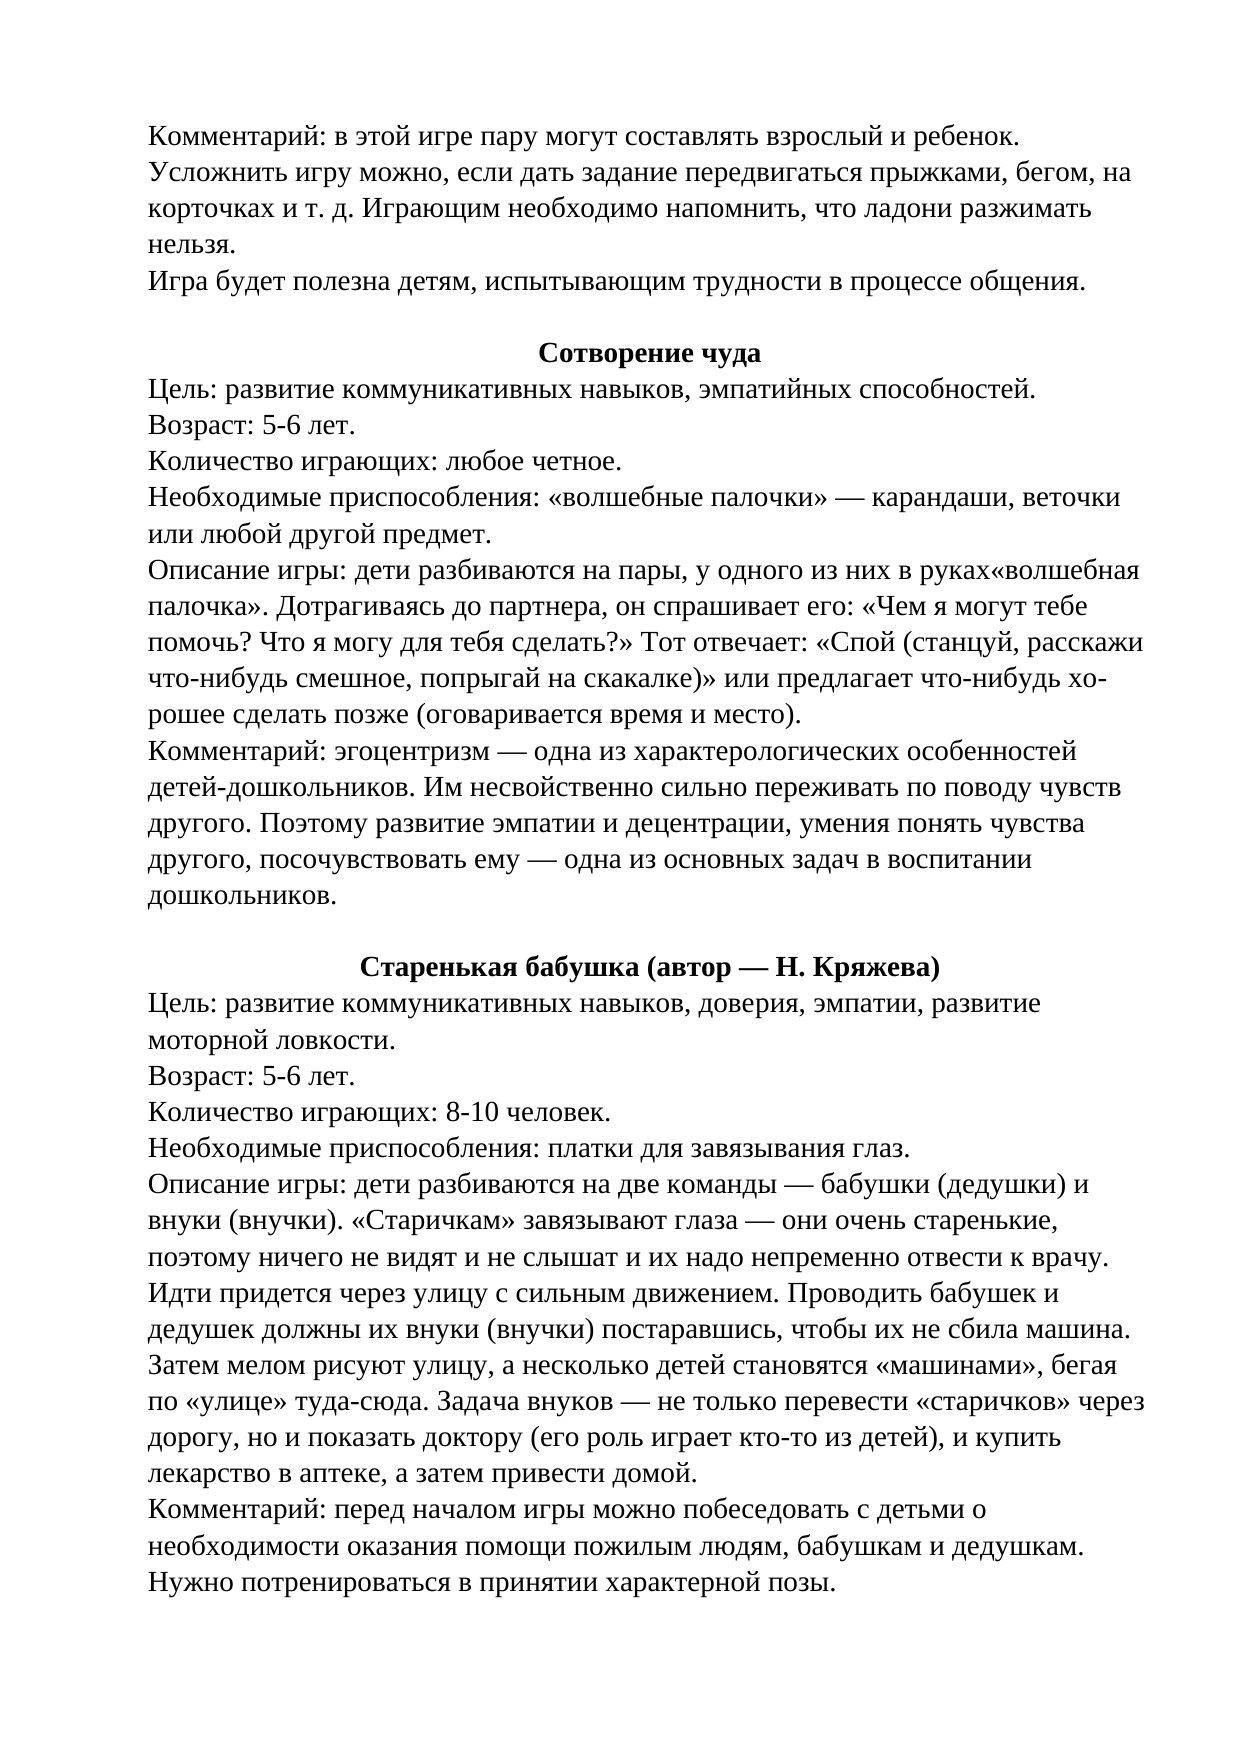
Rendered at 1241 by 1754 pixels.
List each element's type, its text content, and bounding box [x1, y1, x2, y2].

text Количество играющих: любое четное. [148, 443, 1152, 477]
text Комментарий: перед началом игры можно побеседовать с детьми о необходимости оказания помощи пожилым людям, бабушкам и дедушкам. Нужно потренироваться в принятии характерной позы. [148, 1492, 1152, 1597]
text Комментарий: в этой игре пару могут составлять взрослый и ребенок. Усложнить игру можно, если дать задание передвигаться прыжками, бегом, на корточках и т. д. Играющим необходимо напомнить, что ладони разжимать нельзя. [148, 118, 1152, 260]
text Необходимые приспособления: «волшебные палочки» — карандаши, веточки или любой другой предмет. [148, 479, 1152, 549]
text Описание игры: дети разбиваются на две команды — бабушки (дедушки) и внуки (внучки). «Старичкам» завязывают глаза — они очень старенькие, поэтому ничего не видят и не слышат и их надо непременно отвести к врачу. Идти придется через улицу с сильным движением. Проводить бабушек и дедушек должны их внуки (внучки) постаравшись, чтобы их не сбила машина. [148, 1166, 1152, 1344]
text Игра будет полезна детям, испытывающим трудности в процессе общения. [148, 263, 1152, 296]
text Необходимые приспособления: платки для завязывания глаз. [148, 1130, 1152, 1164]
text Старенькая бабушка (автор — Н. Кряжева) [148, 949, 1152, 983]
text Цель: развитие коммуникативных навыков, эмпатийных способностей. [148, 371, 1152, 405]
text Комментарий: эгоцентризм — одна из характерологических особенностей детей-дошкольников. Им несвойственно сильно переживать по поводу чувств другого. Поэтому развитие эмпатии и децентрации, умения понять чувства другого, посочувствовать ему — одна из основных задач в воспитании дошкольников. [148, 733, 1152, 911]
text Возраст: 5-6 лет. [148, 1058, 1152, 1091]
text Количество играющих: 8-10 человек. [148, 1094, 1152, 1128]
text Описание игры: дети разбиваются на пары, у одного из них в руках«волшебная палочка». Дотрагиваясь до партнера, он спрашивает его: «Чем я могут тебе помочь? Что я могу для тебя сделать?» Тот отвечает: «Спой (станцуй, расскажи что-нибудь смешное, попрыгай на скакалке)» или предлагает что-нибудь хорошее сделать позже (оговаривается время и место). [148, 552, 1152, 730]
text Возраст: 5-6 лет. [148, 407, 1152, 441]
text Цель: развитие коммуникативных навыков, доверия, эмпатии, развитие моторной ловкости. [148, 986, 1152, 1055]
text Сотворение чуда [148, 335, 1152, 368]
text Затем мелом рисуют улицу, а несколько детей становятся «машинами», бегая по «улице» туда-сюда. Задача внуков — не только перевести «старичков» через дорогу, но и показать доктору (его роль играет кто-то из детей), и купить лекарство в аптеке, а затем привести домой. [148, 1347, 1152, 1489]
